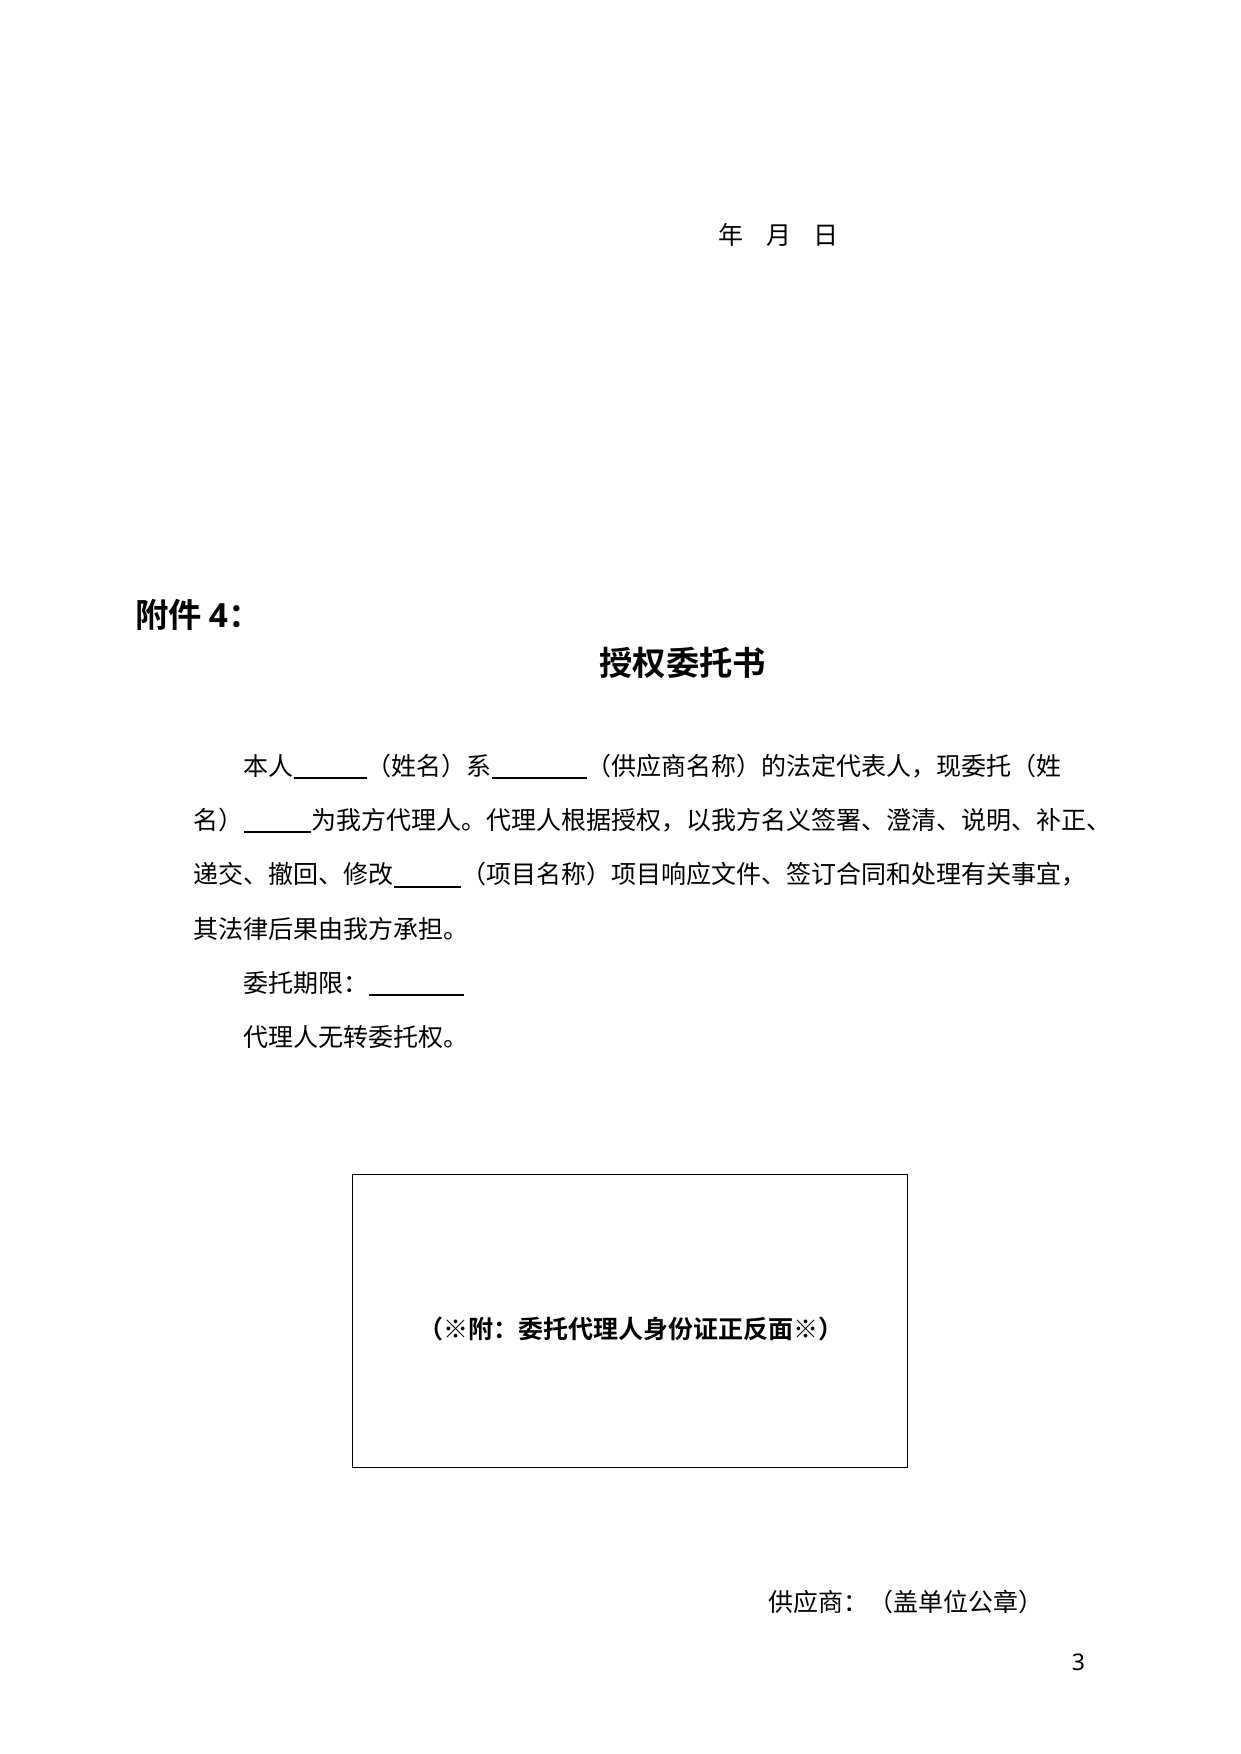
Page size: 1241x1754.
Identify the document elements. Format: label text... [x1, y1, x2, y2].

text 授权委托书 [193, 637, 1105, 685]
text 附件4： [135, 591, 1105, 637]
text 本人 （姓名）系 （供应商名称）的法定代表人，现委托（姓名） 为我方代理人。代理人根据授权，以我方名义签署、澄清、说明、补正、递交、撤回、修改 （项目名称）项目响应文件、签订合同和处理有关事宜，其法律后果由我方承担。 [193, 746, 1105, 945]
text 年 月 日 [193, 216, 1105, 252]
table_header （※附：委托代理人身份证正反面※） [353, 1175, 907, 1467]
text 代理人无转委托权。 [193, 1018, 1105, 1054]
text 供应商：（盖单位公章） [193, 1583, 1105, 1619]
text 委托期限： [193, 963, 1105, 1000]
